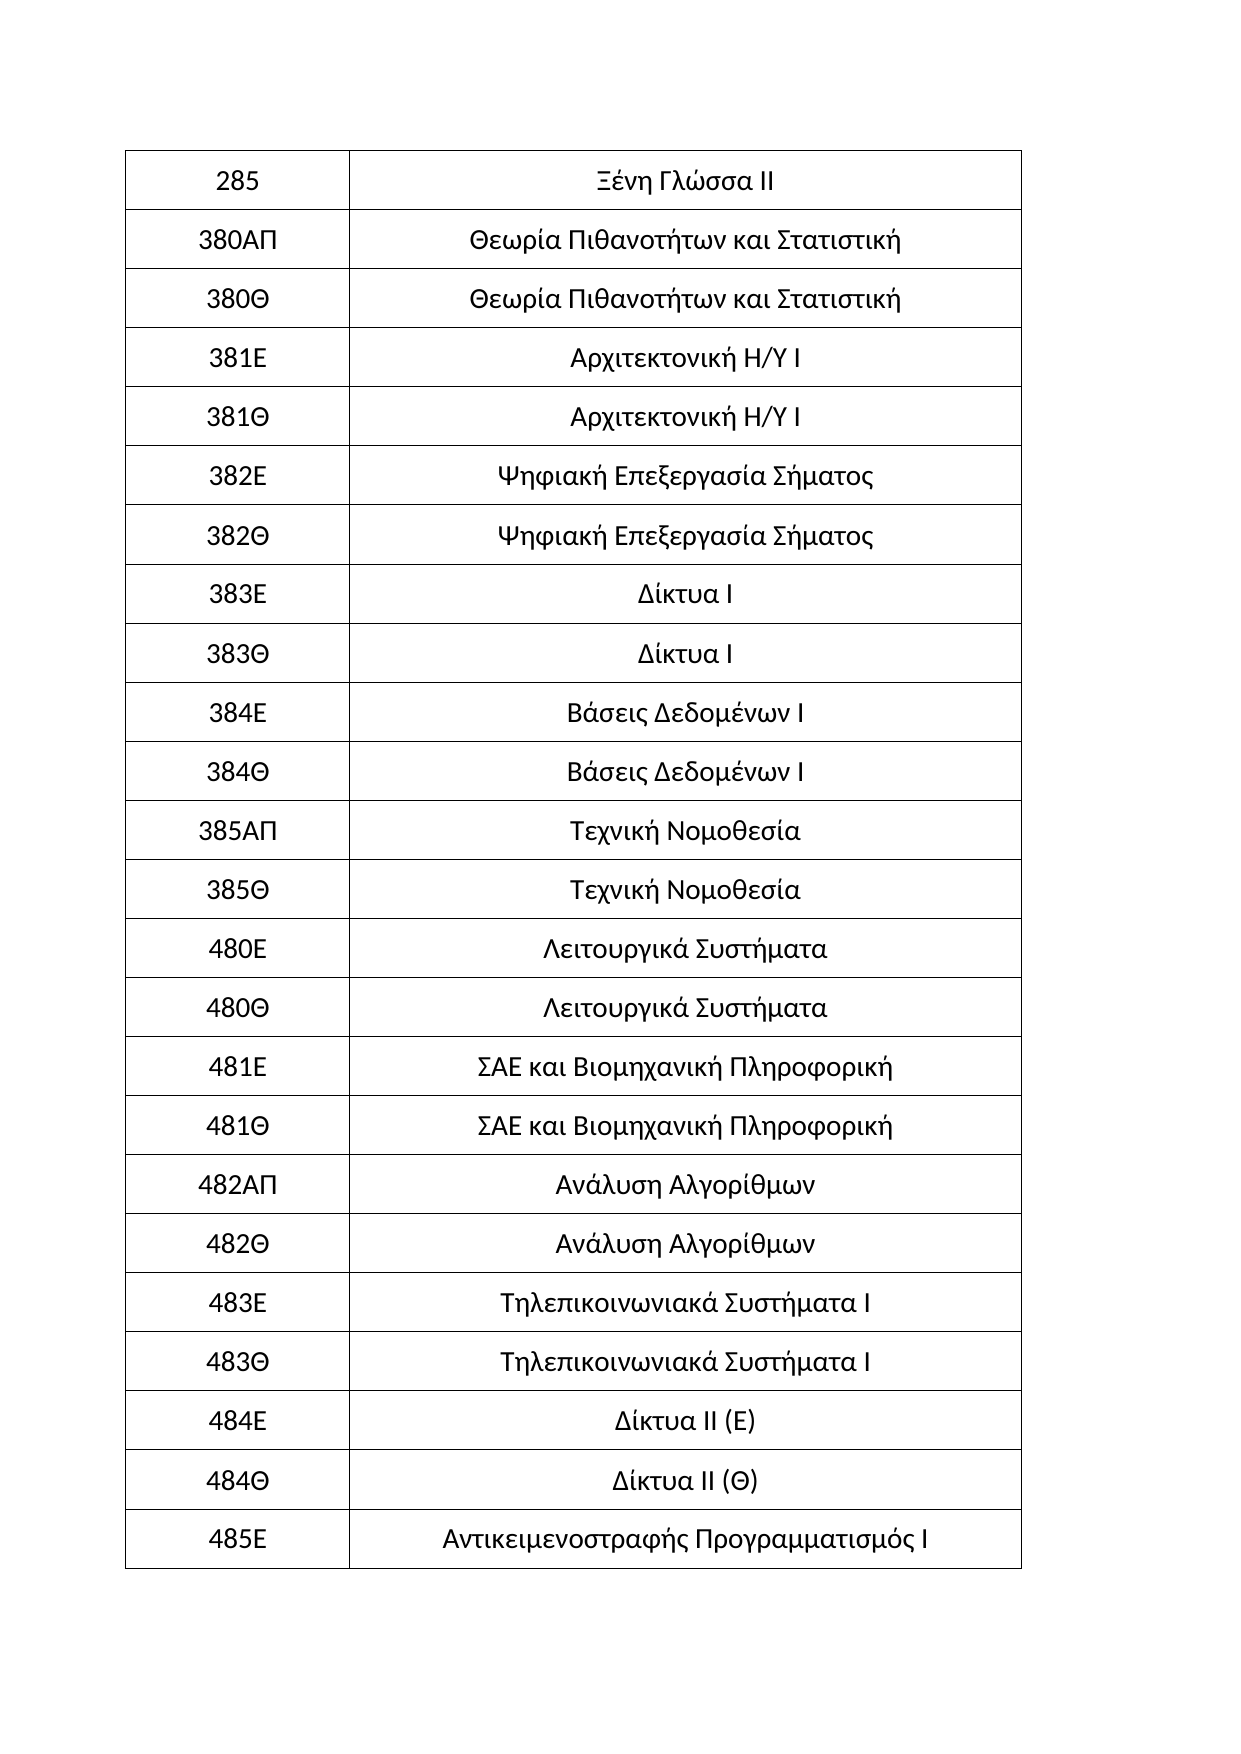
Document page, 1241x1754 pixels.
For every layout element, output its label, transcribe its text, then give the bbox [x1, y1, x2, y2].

table_cell Βάσεις Δεδομένων Ι [350, 683, 1021, 741]
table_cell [350, 1510, 1021, 1567]
table_cell Τηλεπικοινωνιακά Συστήματα Ι [350, 1273, 1021, 1331]
table_cell Ψηφιακή Επεξεργασία Σήματος [350, 446, 1021, 504]
table_cell Βάσεις Δεδομένων Ι [350, 742, 1021, 800]
table_cell Θεωρία Πιθανοτήτων και Στατιστική [350, 269, 1021, 327]
table_cell ΣΑΕ και Βιομηχανική Πληροφορική [350, 1096, 1021, 1154]
table_cell 380ΑΠ [126, 210, 349, 268]
table_cell ΣΑΕ και Βιομηχανική Πληροφορική [350, 1037, 1021, 1095]
table_cell Λειτουργικά Συστήματα [350, 919, 1021, 977]
table_cell Ανάλυση Αλγορίθμων [350, 1155, 1021, 1213]
table_cell Δίκτυα ΙΙ (Ε) [350, 1391, 1021, 1449]
table_cell 482ΑΠ [126, 1155, 349, 1213]
table_cell 384Θ [126, 742, 349, 800]
table_cell 484Θ [126, 1450, 349, 1508]
table_cell 485Ε [126, 1510, 349, 1567]
table_cell Λειτουργικά Συστήματα [350, 978, 1021, 1036]
table_cell 484Ε [126, 1391, 349, 1449]
table_cell 381Ε [126, 328, 349, 386]
table_cell 384Ε [126, 683, 349, 741]
table_cell 482Θ [126, 1214, 349, 1272]
table_cell 481Θ [126, 1096, 349, 1154]
table_cell 481Ε [126, 1037, 349, 1095]
table_cell 483Ε [126, 1273, 349, 1331]
table_cell Ψηφιακή Επεξεργασία Σήματος [350, 505, 1021, 563]
table_cell 381Θ [126, 387, 349, 445]
table_cell 383Ε [126, 565, 349, 622]
table_cell Αρχιτεκτονική Η/Υ Ι [350, 328, 1021, 386]
table_cell 480Ε [126, 919, 349, 977]
table_cell Ανάλυση Αλγορίθμων [350, 1214, 1021, 1272]
table_cell Τεχνική Νομοθεσία [350, 801, 1021, 859]
table_cell Δίκτυα ΙΙ (Θ) [350, 1450, 1021, 1508]
table_cell 385ΑΠ [126, 801, 349, 859]
table_cell 382Θ [126, 505, 349, 563]
table_cell 380Θ [126, 269, 349, 327]
table_cell 285 [126, 151, 349, 209]
table_cell Δίκτυα Ι [350, 565, 1021, 622]
table_cell Δίκτυα Ι [350, 624, 1021, 682]
table_cell 483Θ [126, 1332, 349, 1390]
table_cell 382Ε [126, 446, 349, 504]
table_cell Θεωρία Πιθανοτήτων και Στατιστική [350, 210, 1021, 268]
table_cell Τηλεπικοινωνιακά Συστήματα Ι [350, 1332, 1021, 1390]
table_cell Τεχνική Νομοθεσία [350, 860, 1021, 918]
table_cell 385Θ [126, 860, 349, 918]
table_cell 383Θ [126, 624, 349, 682]
table_cell Ξένη Γλώσσα ΙΙ [350, 151, 1021, 209]
table_cell Αρχιτεκτονική Η/Υ Ι [350, 387, 1021, 445]
table_cell 480Θ [126, 978, 349, 1036]
